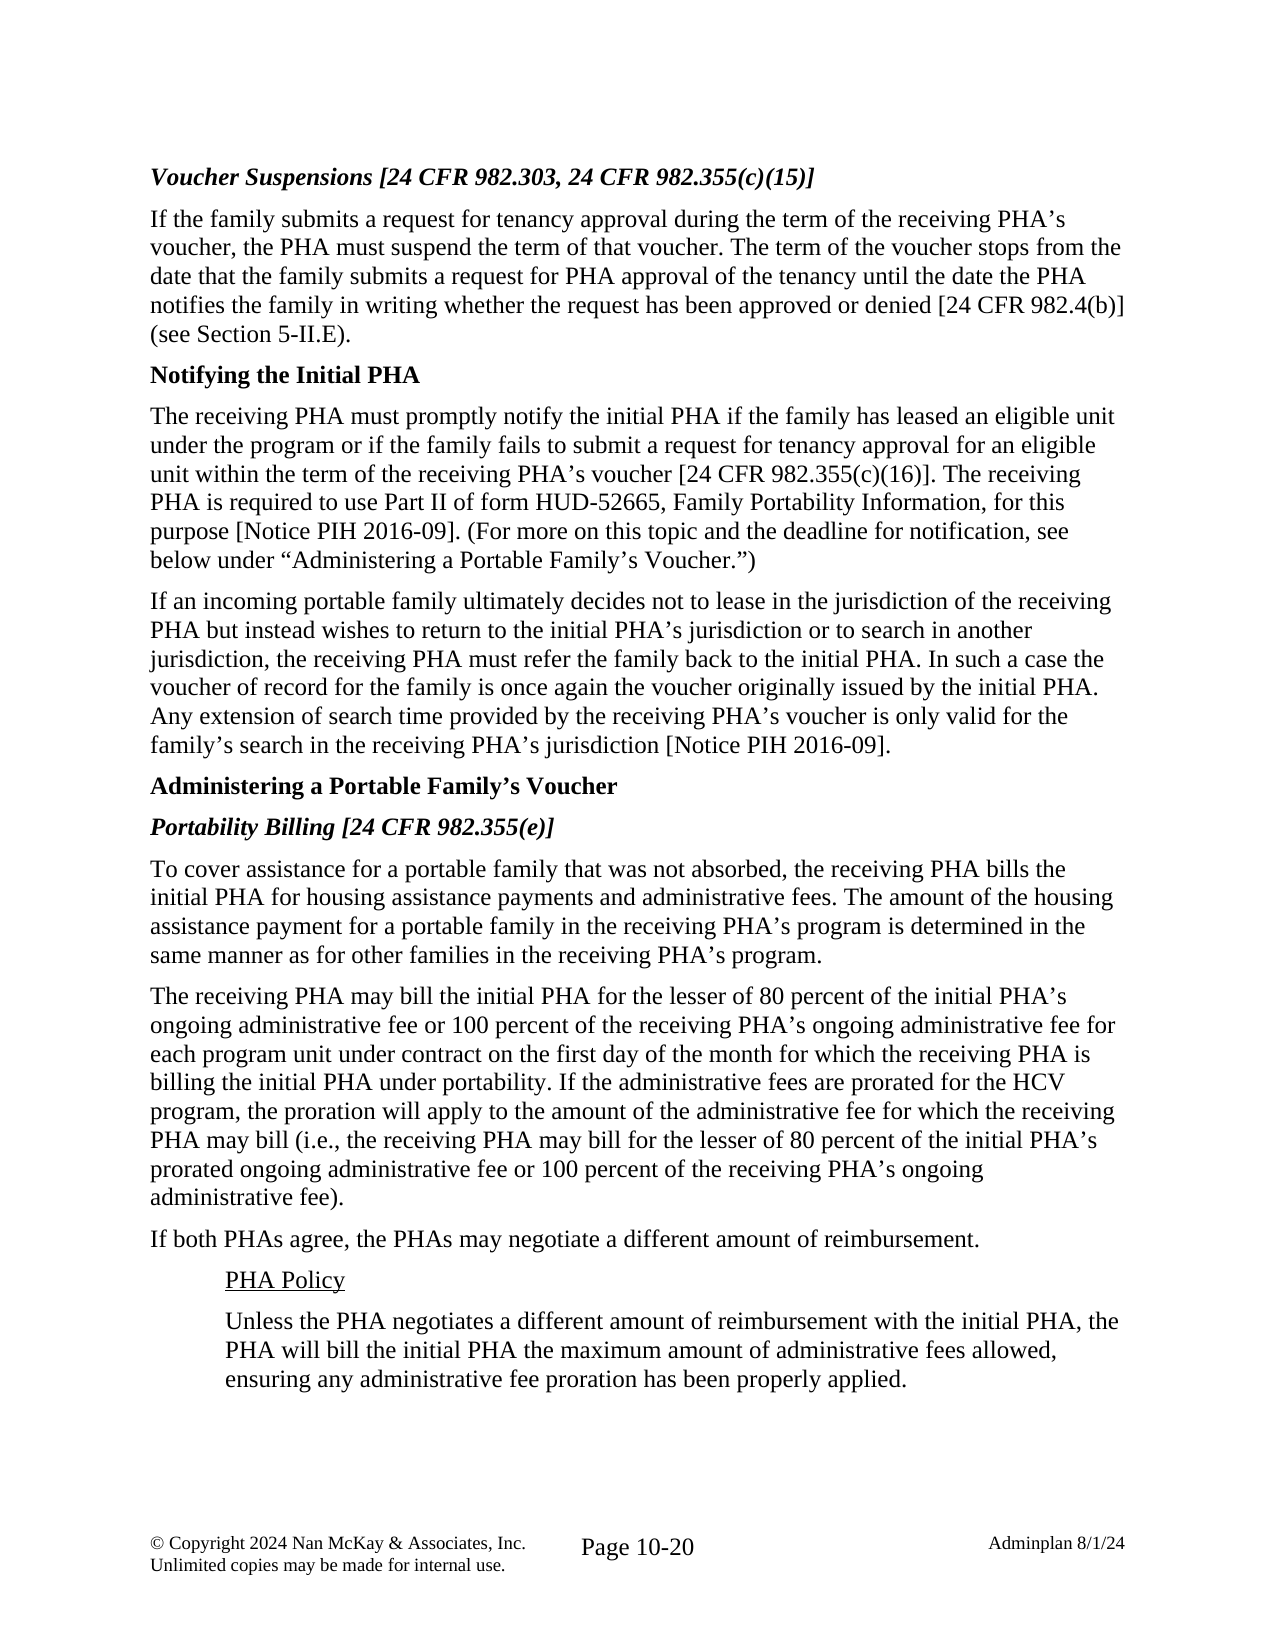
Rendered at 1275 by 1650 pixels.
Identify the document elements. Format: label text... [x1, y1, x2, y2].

text The receiving PHA may bill the initial PHA for the lesser of 80 percent of the initial PHA’s ongoing administrative fee or 100 percent of the receiving PHA’s ongoing administrative fee for each program unit under contract on the first day of the month for which the receiving PHA is billing the initial PHA under portability. If the administrative fees are prorated for the HCV program, the proration will apply to the amount of the administrative fee for which the receiving PHA may bill (i.e., the receiving PHA may bill for the lesser of 80 percent of the initial PHA’s prorated ongoing administrative fee or 100 percent of the receiving PHA’s ongoing administrative fee). [150, 981, 1125, 1211]
text Unless the PHA negotiates a different amount of reimbursement with the initial PHA, the PHA will bill the initial PHA the maximum amount of administrative fees allowed, ensuring any administrative fee proration has been properly applied. [225, 1306, 1125, 1392]
text Portability Billing [24 CFR 982.355(e)] [150, 812, 1125, 841]
text Voucher Suspensions [24 CFR 982.303, 24 CFR 982.355(c)(15)] [150, 162, 1125, 191]
text If an incoming portable family ultimately decides not to lease in the jurisdiction of the receiving PHA but instead wishes to return to the initial PHA’s jurisdiction or to search in another jurisdiction, the receiving PHA must refer the family back to the initial PHA. In such a case the voucher of record for the family is once again the voucher originally issued by the initial PHA. Any extension of search time provided by the receiving PHA’s voucher is only valid for the family’s search in the receiving PHA’s jurisdiction [Notice PIH 2016-09]. [150, 586, 1125, 759]
text If the family submits a request for tenancy approval during the term of the receiving PHA’s voucher, the PHA must suspend the term of that voucher. The term of the voucher stops from the date that the family submits a request for PHA approval of the tenancy until the date the PHA notifies the family in writing whether the request has been approved or denied [24 CFR 982.4(b)] (see Section 5-II.E). [150, 204, 1125, 347]
text To cover assistance for a portable family that was not absorbed, the receiving PHA bills the initial PHA for housing assistance payments and administrative fees. The amount of the housing assistance payment for a portable family in the receiving PHA’s program is determined in the same manner as for other families in the receiving PHA’s program. [150, 854, 1125, 969]
text PHA Policy [225, 1265, 1125, 1294]
text Notifying the Initial PHA [150, 360, 1125, 389]
text Administering a Portable Family’s Voucher [150, 771, 1125, 800]
text If both PHAs agree, the PHAs may negotiate a different amount of reimbursement. [150, 1224, 1125, 1252]
text The receiving PHA must promptly notify the initial PHA if the family has leased an eligible unit under the program or if the family fails to submit a request for tenancy approval for an eligible unit within the term of the receiving PHA’s voucher [24 CFR 982.355(c)(16)]. The receiving PHA is required to use Part II of form HUD-52665, Family Portability Information, for this purpose [Notice PIH 2016-09]. (For more on this topic and the deadline for notification, see below under “Administering a Portable Family’s Voucher.”) [150, 401, 1125, 574]
